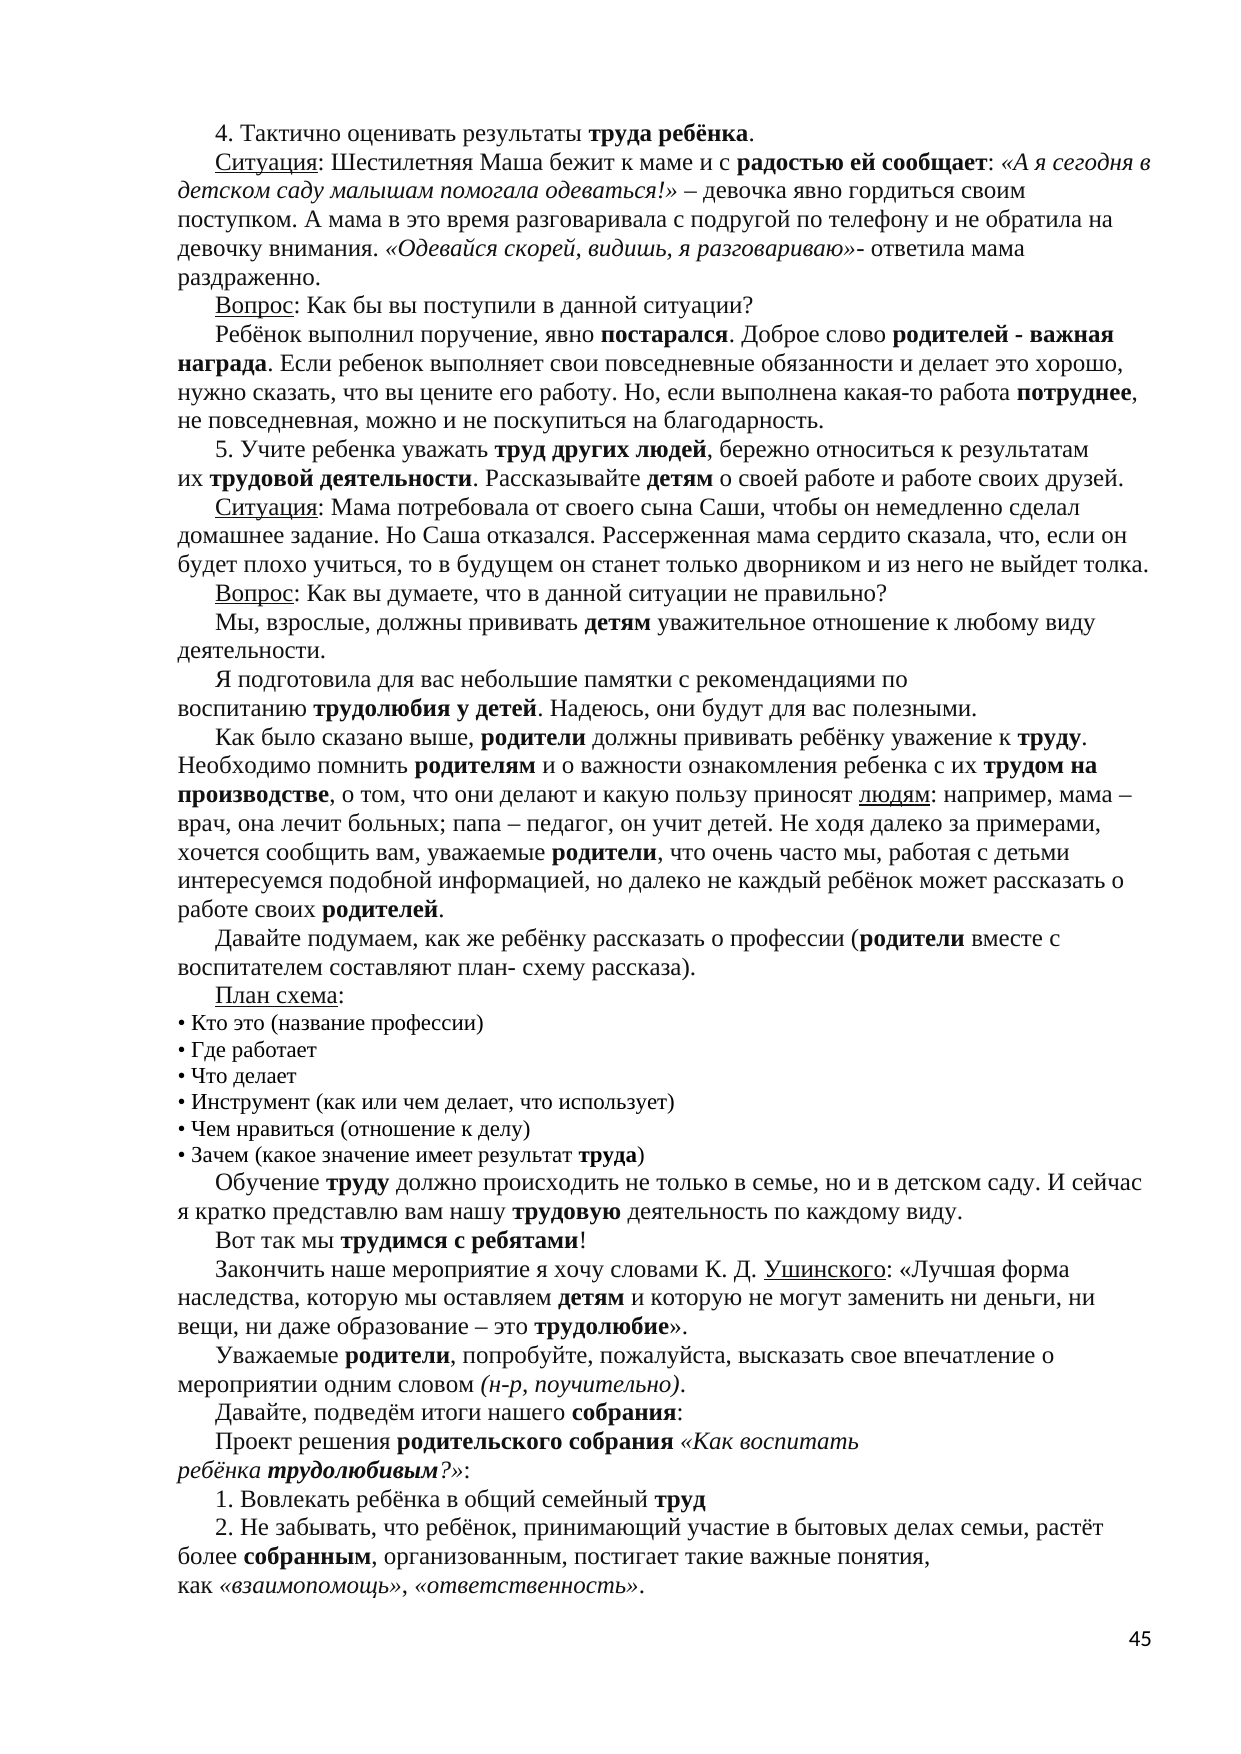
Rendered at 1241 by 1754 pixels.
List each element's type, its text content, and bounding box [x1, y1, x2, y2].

text • Где работает [177, 1036, 1152, 1062]
text 2. Не забывать, что ребёнок, принимающий участие в бытовых делах семьи, растёт более собранным, организованным, постигает такие важные понятия, как «взаимопомощь», «ответственность». [177, 1512, 1152, 1599]
text Как было сказано выше, родители должны прививать ребёнку уважение к труду. Необходимо помнить родителям и о важности ознакомления ребенка с их трудом на производстве, о том, что они делают и какую пользу приносят людям: например, мама – врач, она лечит больных; папа – педагог, он учит детей. Не ходя далеко за примерами, хочется сообщить вам, уважаемые родители, что очень часто мы, работая с детьми интересуемся подобной информацией, но далеко не каждый ребёнок может рассказать о работе своих родителей. [177, 722, 1152, 923]
text 1. Вовлекать ребёнка в общий семейный труд [177, 1484, 1152, 1512]
text • Инструмент (как или чем делает, что использует) [177, 1088, 1152, 1115]
text Ситуация: Шестилетняя Маша бежит к маме и с радостью ей сообщает: «А я сегодня в детском саду малышам помогала одеваться!» – девочка явно гордиться своим поступком. А мама в это время разговаривала с подругой по телефону и не обратила на девочку внимания. «Одевайся скорей, видишь, я разговариваю»- ответила мама раздраженно. [177, 147, 1152, 291]
text • Кто это (название профессии) [177, 1009, 1152, 1036]
text • Зачем (какое значение имеет результат труда) [177, 1141, 1152, 1167]
text Вопрос: Как бы вы поступили в данной ситуации? [177, 291, 1152, 319]
text Ребёнок выполнил поручение, явно постарался. Доброе слово родителей - важная награда. Если ребенок выполняет свои повседневные обязанности и делает это хорошо, нужно сказать, что вы цените его работу. Но, если выполнена какая-то работа потруднее, не повседневная, можно и не поскупиться на благодарность. [177, 319, 1152, 434]
text Уважаемые родители, попробуйте, пожалуйста, высказать свое впечатление о мероприятии одним словом (н-р, поучительно). [177, 1340, 1152, 1397]
text Обучение труду должно происходить не только в семье, но и в детском саду. И сейчас я кратко представлю вам нашу трудовую деятельность по каждому виду. [177, 1167, 1152, 1225]
text Мы, взрослые, должны прививать детям уважительное отношение к любому виду деятельности. [177, 607, 1152, 664]
text • Что делает [177, 1062, 1152, 1088]
text Давайте, подведём итоги нашего собрания: [177, 1397, 1152, 1426]
text • Чем нравиться (отношение к делу) [177, 1115, 1152, 1141]
text Давайте подумаем, как же ребёнку рассказать о профессии (родители вместе с воспитателем составляют план- схему рассказа). [177, 923, 1152, 981]
text План схема: [177, 981, 1152, 1009]
text Закончить наше мероприятие я хочу словами К. Д. Ушинского: «Лучшая форма наследства, которую мы оставляем детям и которую не могут заменить ни деньги, ни вещи, ни даже образование – это трудолюбие». [177, 1254, 1152, 1340]
text 4. Тактично оценивать результаты труда ребёнка. [177, 118, 1152, 147]
text Вопрос: Как вы думаете, что в данной ситуации не правильно? [177, 578, 1152, 607]
text 5. Учите ребенка уважать труд других людей, бережно относиться к результатам их трудовой деятельности. Рассказывайте детям о своей работе и работе своих друзей. [177, 434, 1152, 492]
text Ситуация: Мама потребовала от своего сына Саши, чтобы он немедленно сделал домашнее задание. Но Саша отказался. Рассерженная мама сердито сказала, что, если он будет плохо учиться, то в будущем он станет только дворником и из него не выйдет толка. [177, 492, 1152, 578]
text Вот так мы трудимся с ребятами! [177, 1225, 1152, 1254]
text Я подготовила для вас небольшие памятки с рекомендациями по воспитанию трудолюбия у детей. Надеюсь, они будут для вас полезными. [177, 664, 1152, 722]
text Проект решения родительского собрания «Как воспитать ребёнка трудолюбивым?»: [177, 1426, 1152, 1484]
